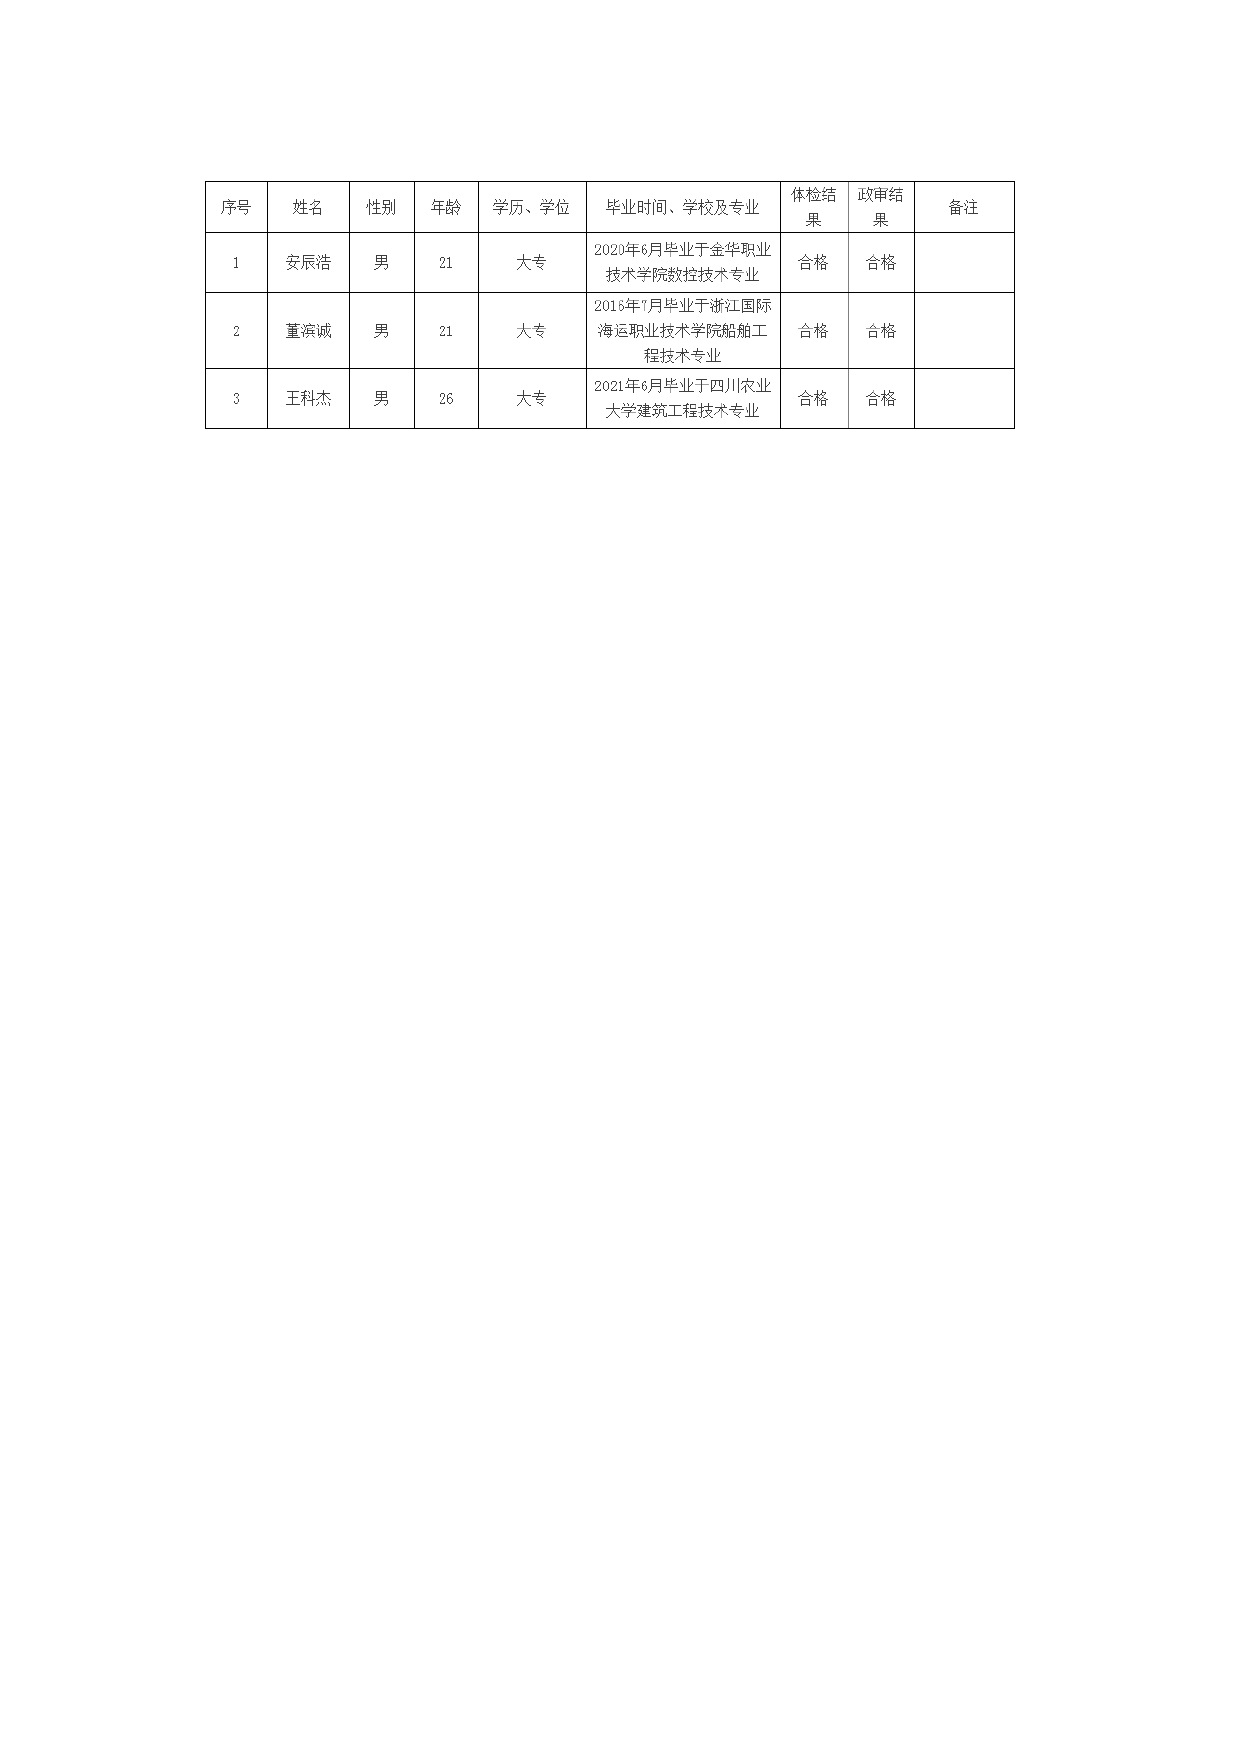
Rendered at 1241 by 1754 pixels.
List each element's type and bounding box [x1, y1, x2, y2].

picture [187, 162, 1052, 441]
